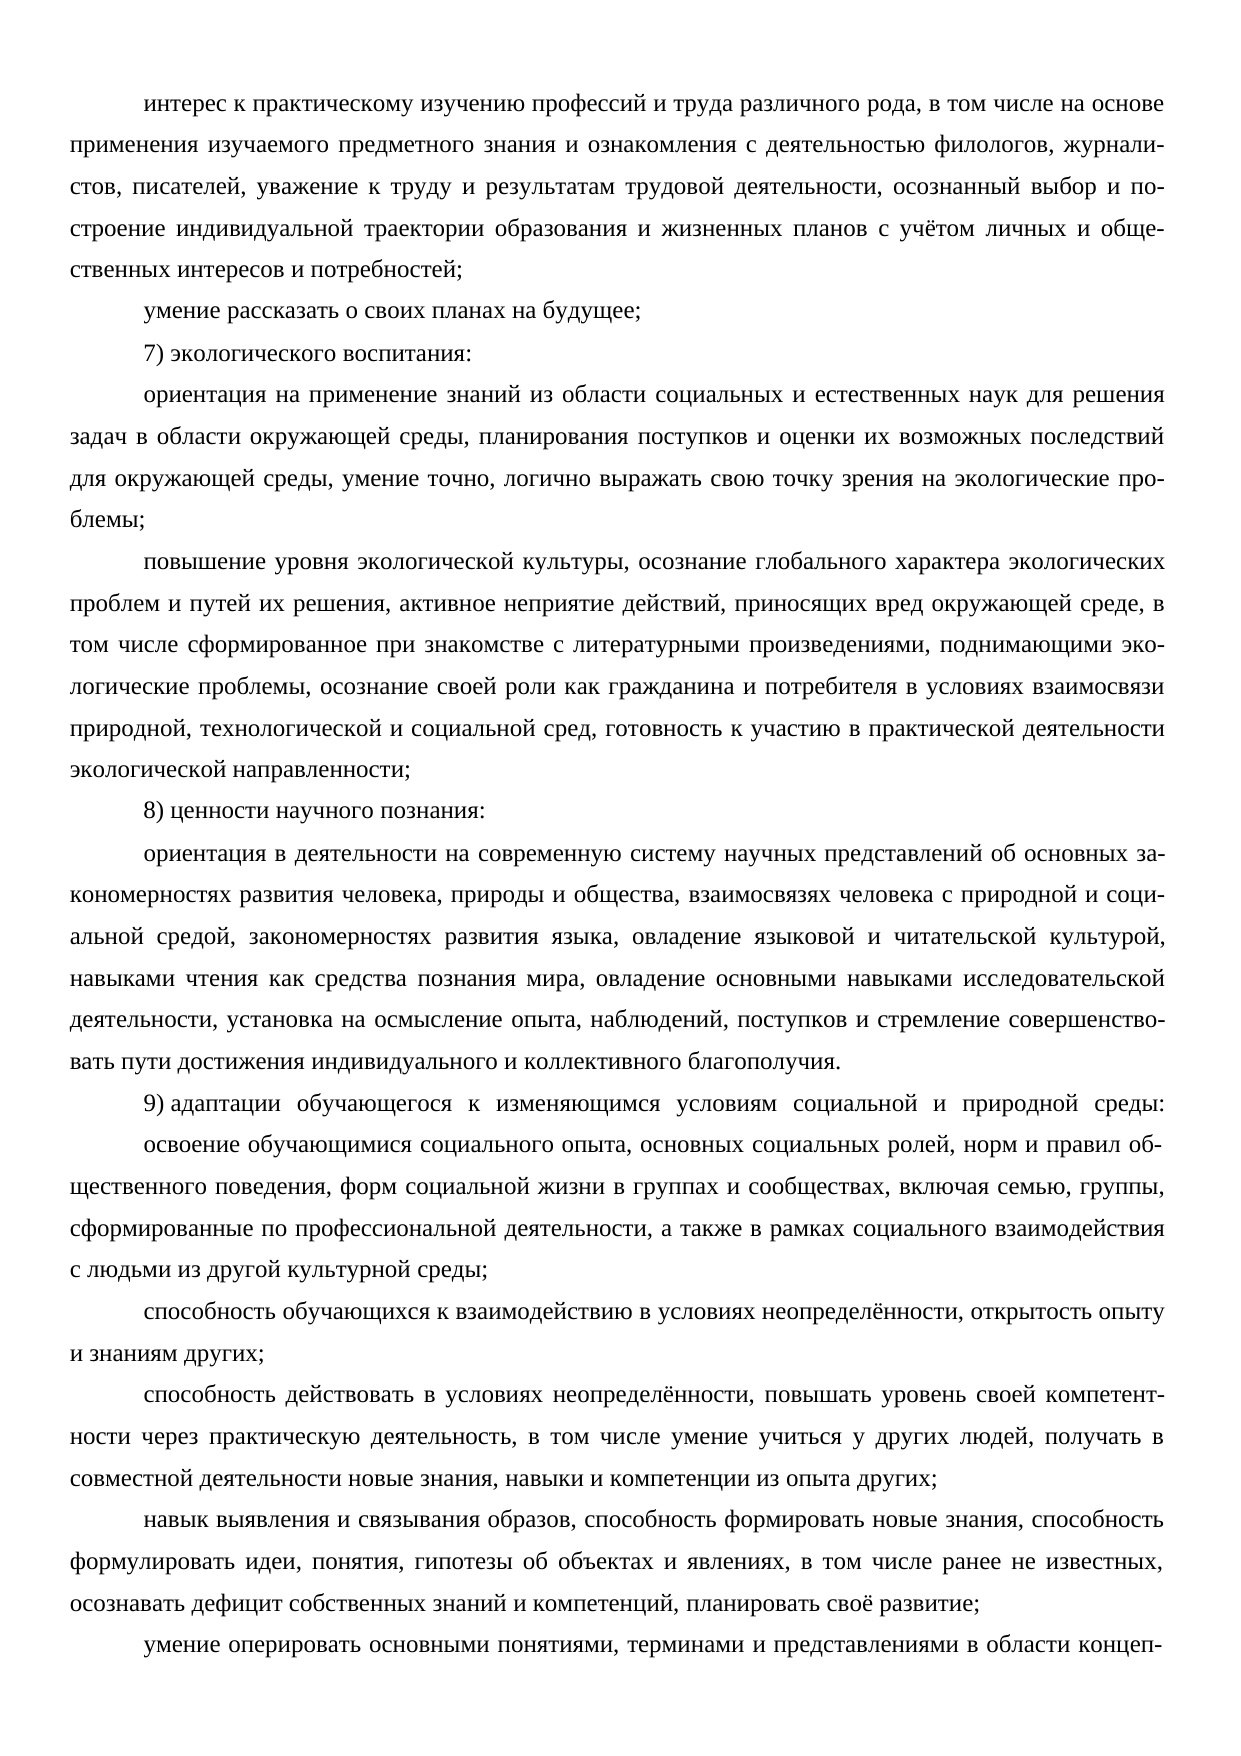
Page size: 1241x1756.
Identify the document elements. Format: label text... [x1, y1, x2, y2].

list адаптации обучающегося к изменяющимся условиям социальной и природной среды: освоение обучающимися социального опыта, основных социальных ролей, норм и правил об- [143, 1088, 1166, 1158]
text способность действовать в условиях неопределённости, повышать уровень своей компетент- ности через практическую деятельность, в том числе умение учиться у других людей, получать в совместной деятельности новые знания, навыки и компетенции из опыта других; [69, 1379, 1166, 1492]
list ценности научного познания: [143, 796, 1178, 825]
text повышение уровня экологической культуры, осознание глобального характера экологических проблем и путей их решения, активное неприятие действий, приносящих вред окружающей среде, в том числе сформированное при знакомстве с литературными произведениями, поднимающими эко- логические проблемы, осознание своей роли как гражданина и потребителя в условиях взаимосвязи природной, технологической и социальной сред, готовность к участию в практической деятельности экологической направленности; [69, 546, 1166, 783]
text ориентация в деятельности на современную систему научных представлений об основных за- кономерностях развития человека, природы и общества, взаимосвязях человека с природной и соци- альной средой, закономерностях развития языка, овладение языковой и читательской культурой, навыками чтения как средства познания мира, овладение основными навыками исследовательской деятельности, установка на осмысление опыта, наблюдений, поступков и стремление совершенство- вать пути достижения индивидуального и коллективного благополучия. [69, 838, 1166, 1075]
text способность обучающихся к взаимодействию в условиях неопределённости, открытость опыту и знаниям других; [69, 1296, 1166, 1367]
text интерес к практическому изучению профессий и труда различного рода, в том числе на основе применения изучаемого предметного знания и ознакомления с деятельностью филологов, журнали- стов, писателей, уважение к труду и результатам трудовой деятельности, осознанный выбор и по- строение индивидуальной траектории образования и жизненных планов с учётом личных и обще- ственных интересов и потребностей; [69, 88, 1166, 283]
text умение оперировать основными понятиями, терминами и представлениями в области концеп- [143, 1629, 1178, 1658]
text ориентация на применение знаний из области социальных и естественных наук для решения задач в области окружающей среды, планирования поступков и оценки их возможных последствий для окружающей среды, умение точно, логично выражать свою точку зрения на экологические про- блемы; [69, 379, 1166, 533]
text умение рассказать о своих планах на будущее; [143, 296, 1178, 324]
text щественного поведения, форм социальной жизни в группах и сообществах, включая семью, группы, сформированные по профессиональной деятельности, а также в рамках социального взаимодействия с людьми из другой культурной среды; [69, 1171, 1165, 1283]
list экологического воспитания: [143, 338, 1178, 367]
text навык выявления и связывания образов, способность формировать новые знания, способность формулировать идеи, понятия, гипотезы об объектах и явлениях, в том числе ранее не известных, осознавать дефицит собственных знаний и компетенций, планировать своё развитие; [69, 1504, 1165, 1617]
